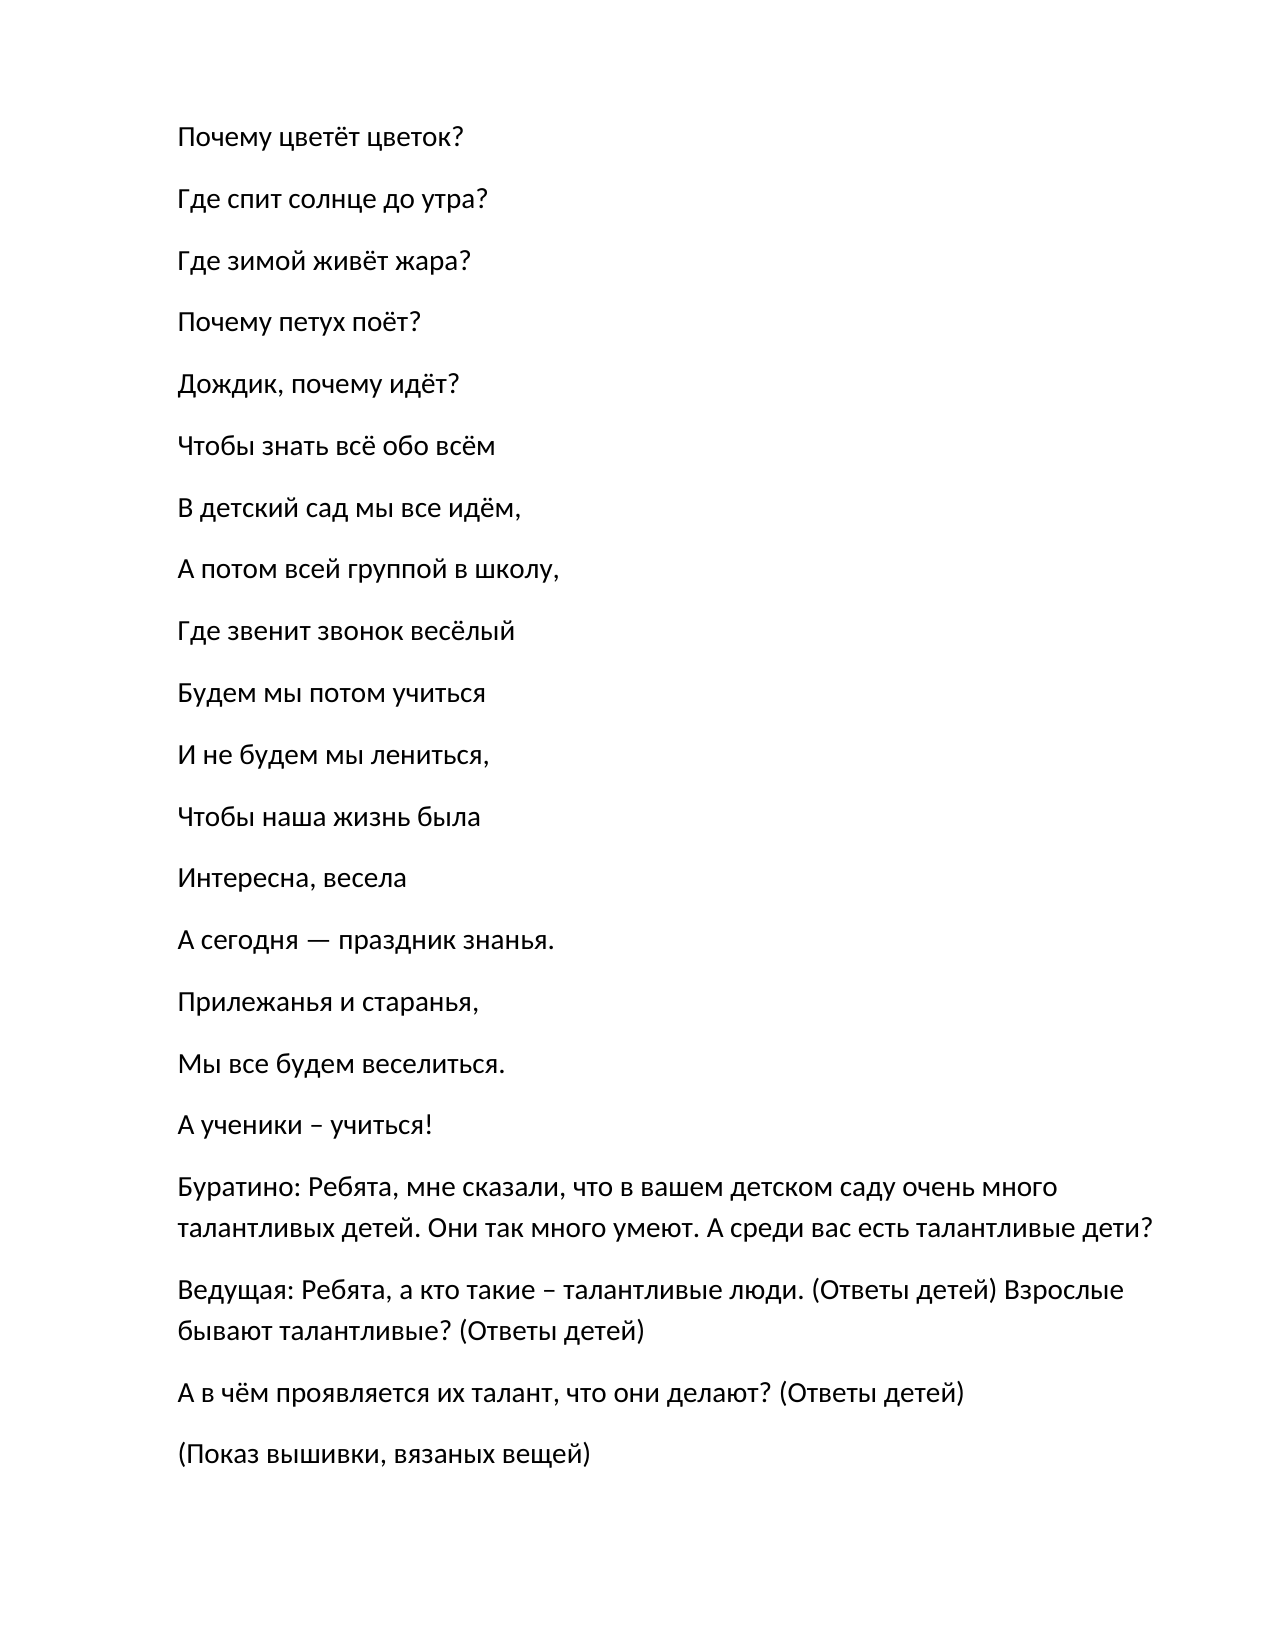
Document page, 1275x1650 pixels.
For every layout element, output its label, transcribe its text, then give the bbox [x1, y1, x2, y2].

text Чтобы знать всё обо всём [177, 427, 1186, 463]
text И не будем мы лениться, [177, 736, 1186, 771]
text А сегодня — праздник знанья. [177, 921, 1186, 957]
text А в чём проявляется их талант, что они делают? (Ответы детей) [177, 1374, 1186, 1409]
text Где зимой живёт жара? [177, 242, 1186, 277]
text А потом всей группой в школу, [177, 551, 1186, 586]
text Ведущая: Ребята, а кто такие – талантливые люди. (Ответы детей) Взрослые бывают талантливые? (Ответы детей) [177, 1271, 1186, 1347]
text Чтобы наша жизнь была [177, 798, 1186, 833]
text Буратино: Ребята, мне сказали, что в вашем детском саду очень много талантливых детей. Они так много умеют. А среди вас есть талантливые дети? [177, 1168, 1186, 1245]
text Мы все будем веселиться. [177, 1045, 1186, 1080]
text В детский сад мы все идём, [177, 489, 1186, 524]
text Интересна, весела [177, 859, 1186, 895]
text Почему цветёт цветок? [177, 118, 1186, 154]
text Где звенит звонок весёлый [177, 612, 1186, 648]
text Где спит солнце до утра? [177, 180, 1186, 216]
text Будем мы потом учиться [177, 674, 1186, 710]
text (Показ вышивки, вязаных вещей) [177, 1435, 1186, 1471]
text Дождик, почему идёт? [177, 365, 1186, 401]
text А ученики – учиться! [177, 1106, 1186, 1142]
text Прилежанья и старанья, [177, 983, 1186, 1018]
text Почему петух поёт? [177, 303, 1186, 339]
